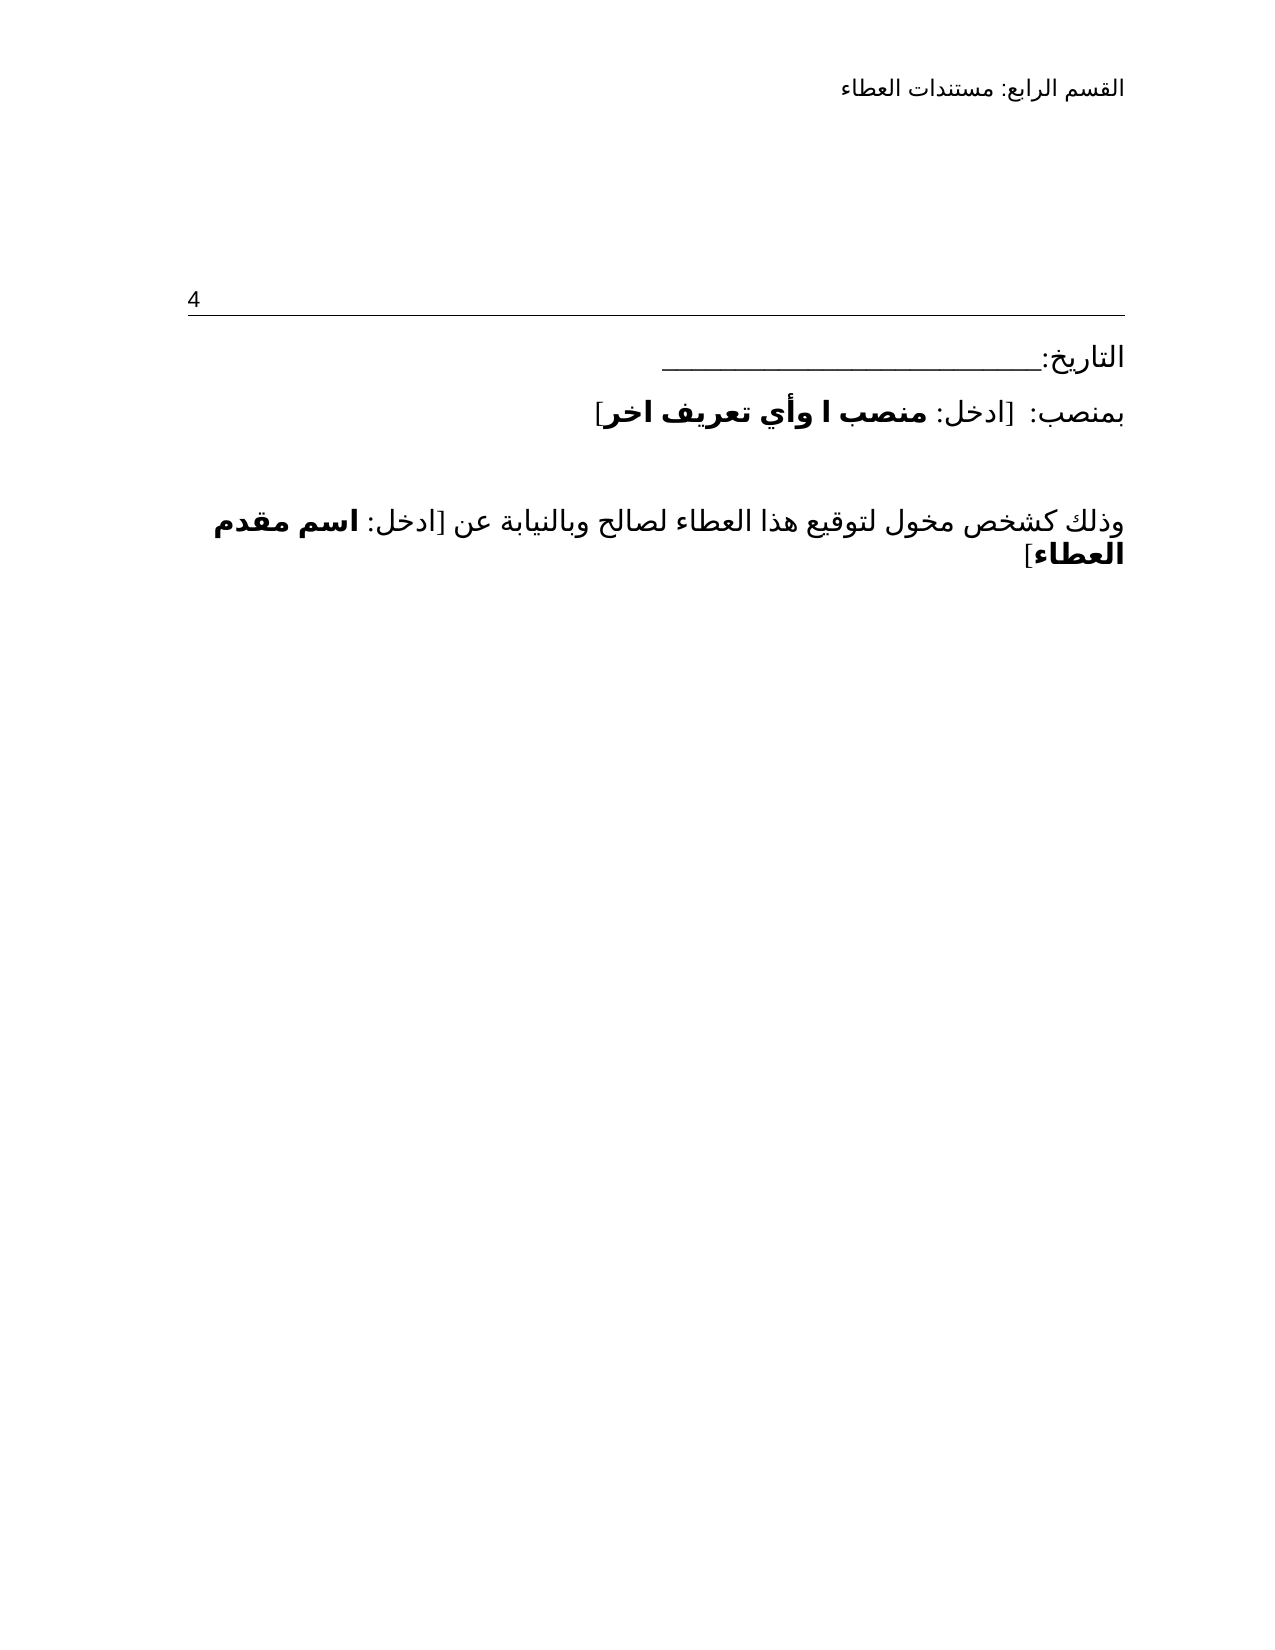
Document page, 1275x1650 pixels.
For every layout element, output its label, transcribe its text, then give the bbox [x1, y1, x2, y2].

text بمنصب: [ادخل: منصب ا وأي تعريف اخر] [187, 395, 1125, 428]
text وذلك كشخص مخول لتوقيع هذا العطاء لصالح وبالنيابة عن [ادخل: اسم مقدم العطاء] [187, 504, 1125, 571]
text التاريخ:__________________________ [187, 341, 1125, 374]
